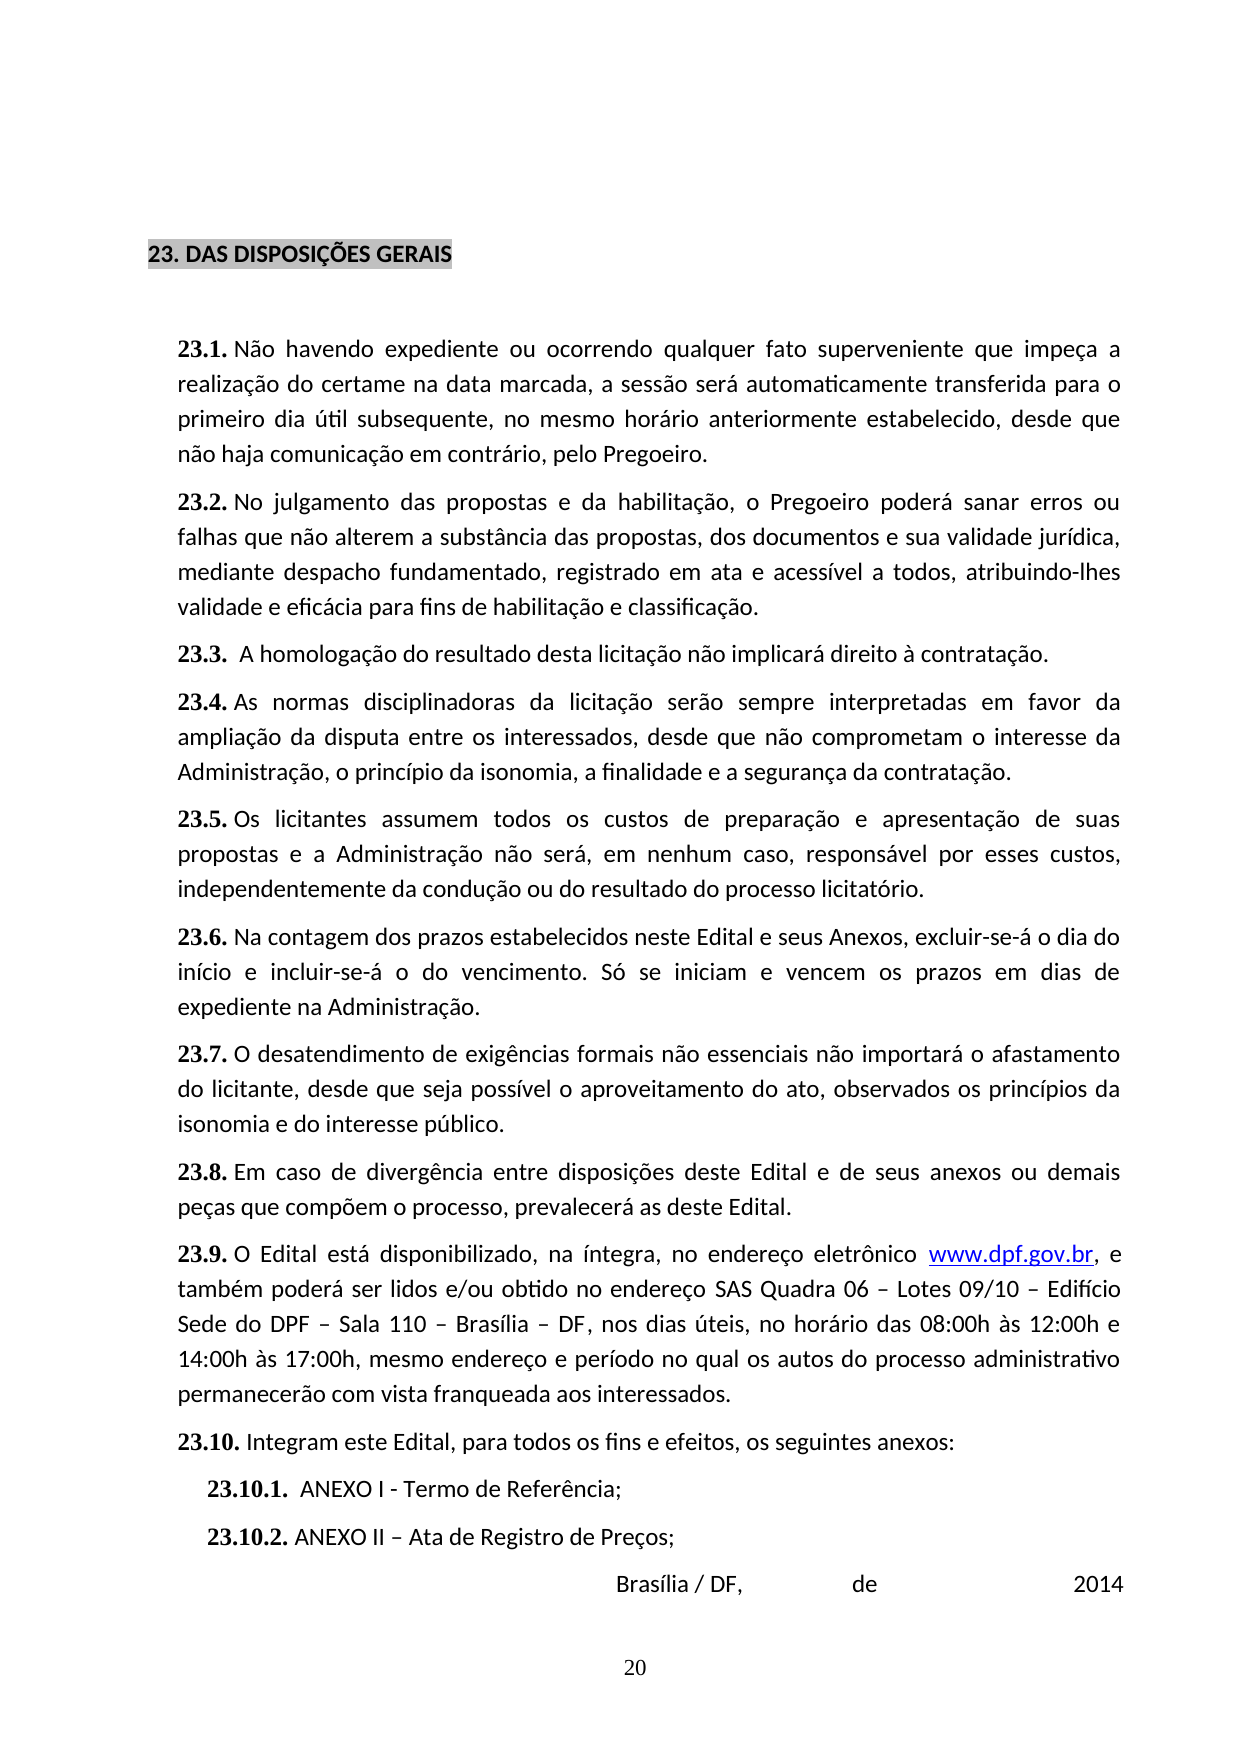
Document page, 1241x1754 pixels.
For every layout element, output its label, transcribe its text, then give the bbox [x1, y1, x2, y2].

list Em caso de divergência entre disposições deste Edital e de seus anexos ou demais peças que compõem o processo, prevalecerá as deste Edital. [177, 1156, 1122, 1222]
list Integram este Edital, para todos os fins e efeitos, os seguintes anexos: [177, 1426, 1122, 1457]
list No julgamento das propostas e da habilitação, o Pregoeiro poderá sanar erros ou falhas que não alterem a substância das propostas, dos documentos e sua validade jurídica, mediante despacho fundamentado, registrado em ata e acessível a todos, atribuindo-lhes validade e eficácia para fins de habilitação e classificação. [177, 486, 1122, 622]
list Na contagem dos prazos estabelecidos neste Edital e seus Anexos, excluir-se-á o dia do início e incluir-se-á o do vencimento. Só se iniciam e vencem os prazos em dias de expediente na Administração. [177, 921, 1122, 1022]
list ANEXO II – Ata de Registro de Preços; [207, 1521, 1124, 1552]
text Brasília / DF, de 2014 [207, 1568, 1124, 1599]
list A homologação do resultado desta licitação não implicará direito à contratação. [177, 638, 1122, 669]
list O desatendimento de exigências formais não essenciais não importará o afastamento do licitante, desde que seja possível o aproveitamento do ato, observados os princípios da isonomia e do interesse público. [177, 1038, 1122, 1139]
list As normas disciplinadoras da licitação serão sempre interpretadas em favor da ampliação da disputa entre os interessados, desde que não comprometam o interesse da Administração, o princípio da isonomia, a finalidade e a segurança da contratação. [177, 686, 1122, 787]
list ANEXO I - Termo de Referência; [207, 1473, 1124, 1504]
list Os licitantes assumem todos os custos de preparação e apresentação de suas propostas e a Administração não será, em nenhum caso, responsável por esses custos, independentemente da condução ou do resultado do processo licitatório. [177, 803, 1122, 904]
list DAS DISPOSIÇÕES GERAIS [148, 238, 1122, 269]
list Não havendo expediente ou ocorrendo qualquer fato superveniente que impeça a realização do certame na data marcada, a sessão será automaticamente transferida para o primeiro dia útil subsequente, no mesmo horário anteriormente estabelecido, desde que não haja comunicação em contrário, pelo Pregoeiro. [177, 333, 1122, 469]
list O Edital está disponibilizado, na íntegra, no endereço eletrônico www.dpf.gov.br, e também poderá ser lidos e/ou obtido no endereço SAS Quadra 06 – Lotes 09/10 – Edifício Sede do DPF – Sala 110 – Brasília – DF, nos dias úteis, no horário das 08:00h às 12:00h e 14:00h às 17:00h, mesmo endereço e período no qual os autos do processo administrativo permanecerão com vista franqueada aos interessados. [177, 1238, 1122, 1409]
